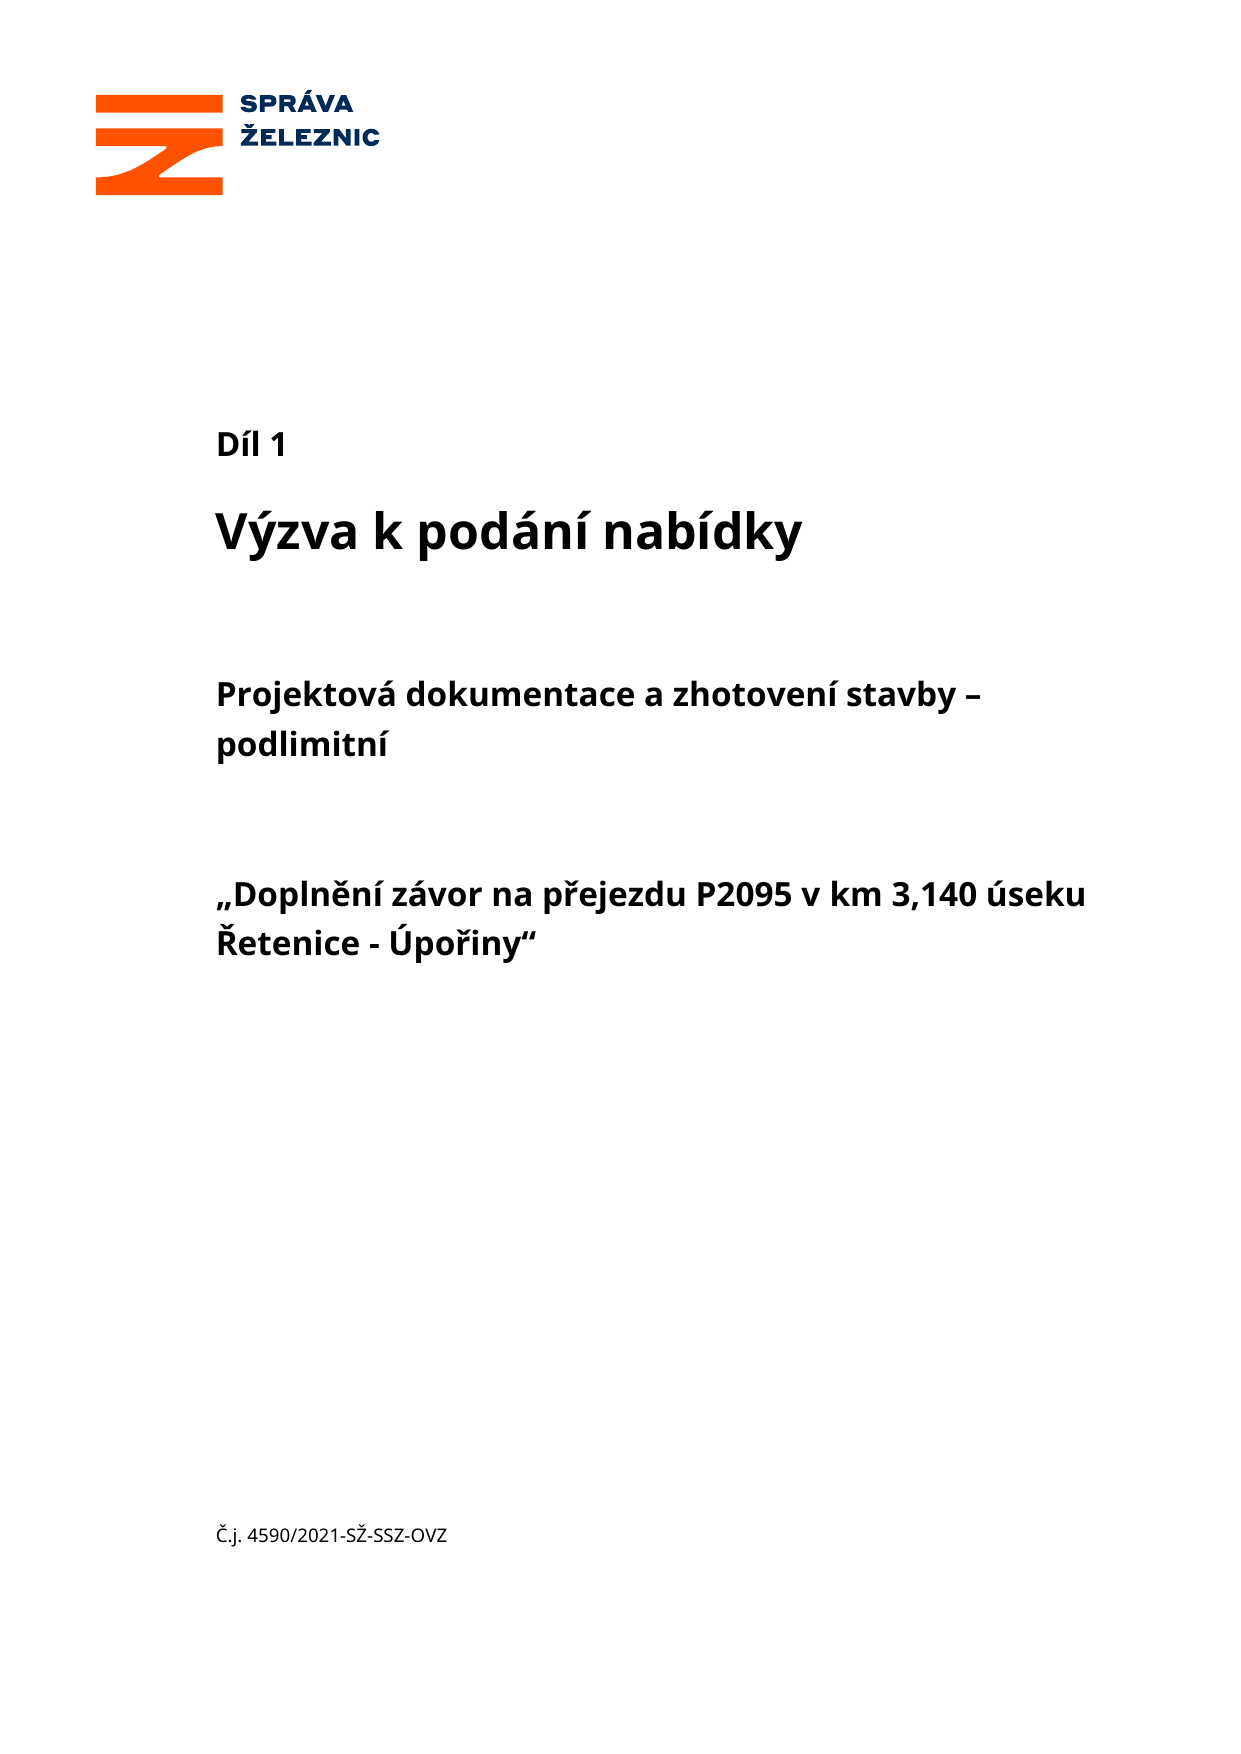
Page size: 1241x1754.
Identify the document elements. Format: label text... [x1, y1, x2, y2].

list Č.j. 4590/2021-SŽ-SSZ-OVZ [216, 1522, 1122, 1547]
text Výzva k podání nabídky [216, 496, 1122, 564]
text Projektová dokumentace a zhotovení stavby – podlimitní [216, 671, 1122, 766]
text „Doplnění závor na přejezdu P2095 v km 3,140 úseku Řetenice - Úpořiny“ [216, 870, 1122, 966]
text Díl 1 [216, 421, 1122, 466]
